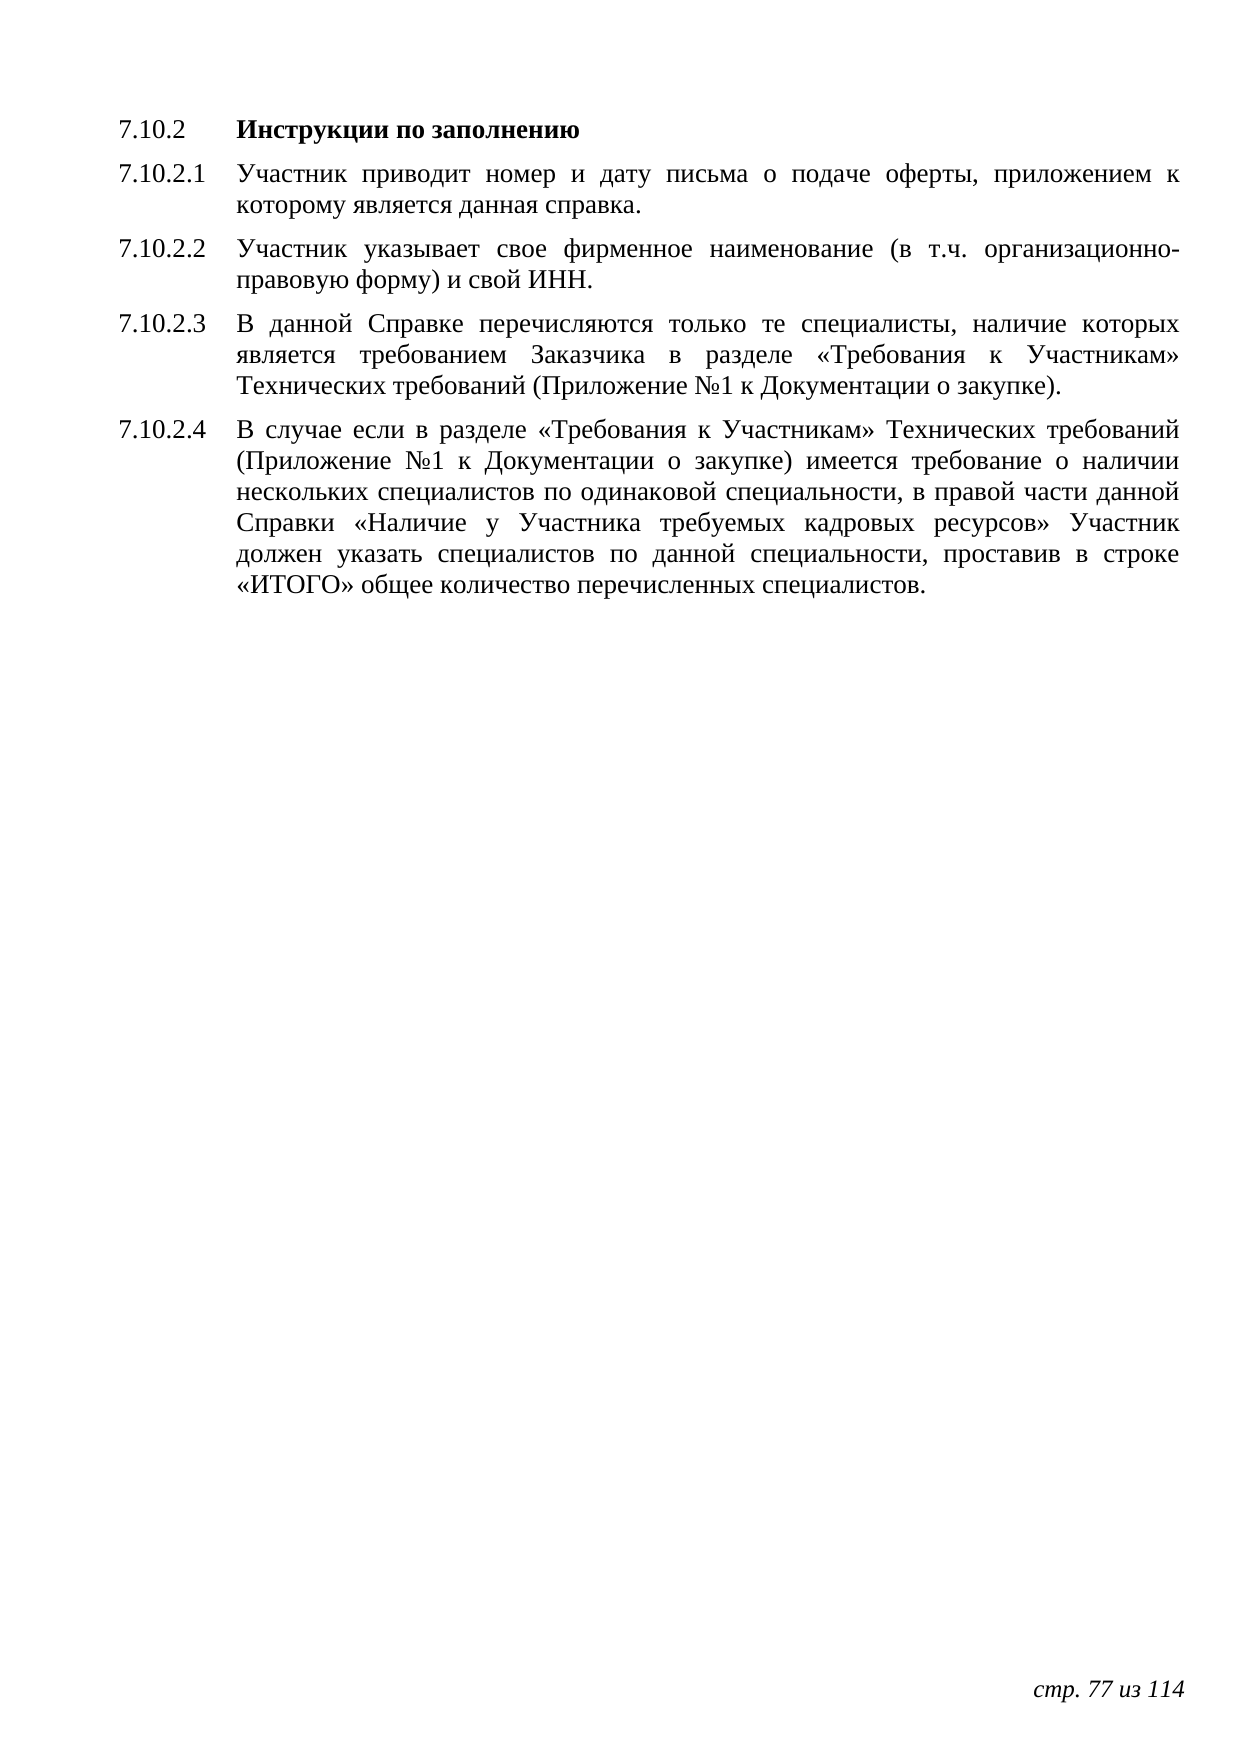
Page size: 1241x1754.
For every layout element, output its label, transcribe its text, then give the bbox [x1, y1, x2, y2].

text В данной Справке перечисляются только те специалисты, наличие которых является требованием Заказчика в разделе «Требования к Участникам» Технических требований (Приложение №1 к Документации о закупке). [118, 307, 1181, 400]
text Инструкции по заполнению [118, 114, 1181, 145]
text Участник указывает свое фирменное наименование (в т.ч. организационно-правовую форму) и свой ИНН. [118, 232, 1181, 294]
text В случае если в разделе «Требования к Участникам» Технических требований (Приложение №1 к Документации о закупке) имеется требование о наличии нескольких специалистов по одинаковой специальности, в правой части данной Справки «Наличие у Участника требуемых кадровых ресурсов» Участник должен указать специалистов по данной специальности, проставив в строке «ИТОГО» общее количество перечисленных специалистов. [118, 413, 1181, 600]
text Участник приводит номер и дату письма о подаче оферты, приложением к которому является данная справка. [118, 157, 1181, 219]
